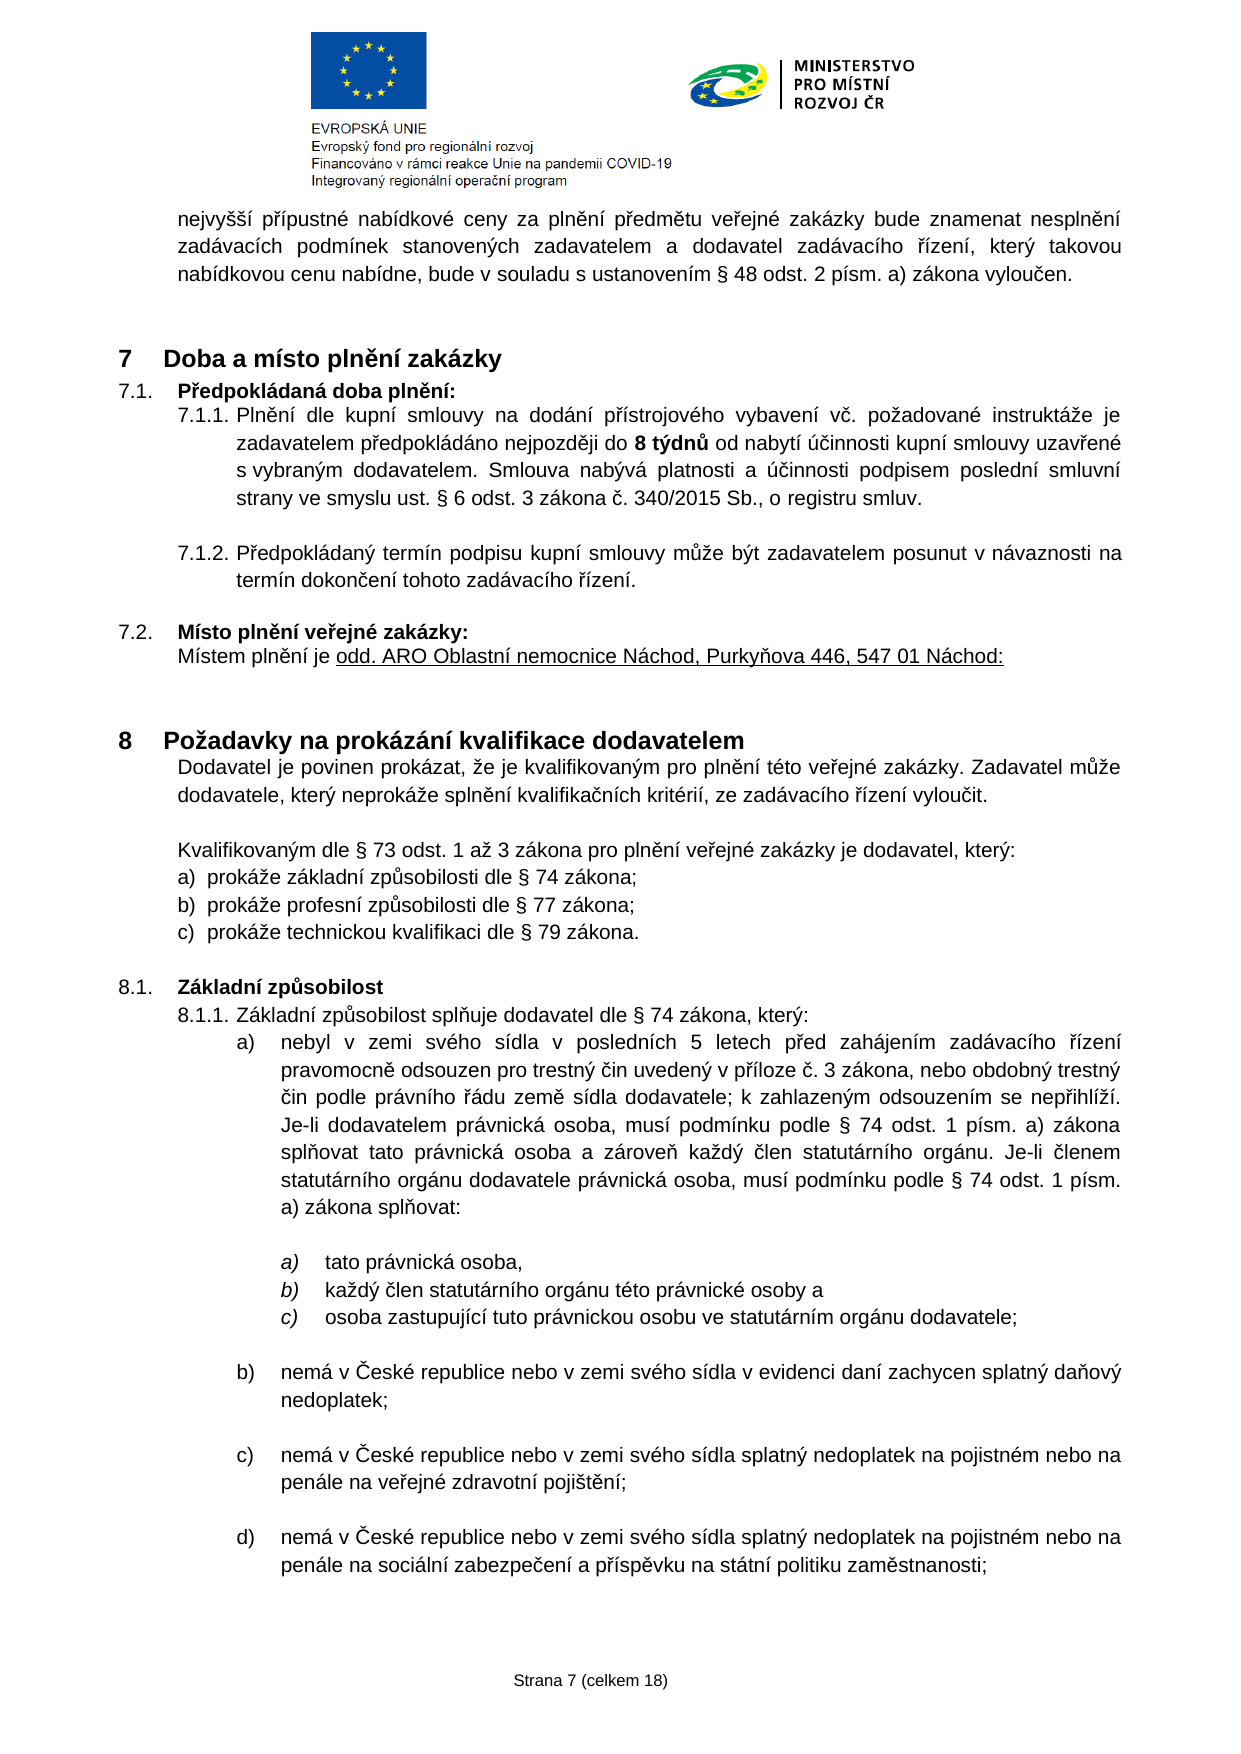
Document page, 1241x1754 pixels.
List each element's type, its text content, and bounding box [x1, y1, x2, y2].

text a) tato právnická osoba, [281, 1250, 1122, 1274]
list nemá v České republice nebo v zemi svého sídla splatný nedoplatek na pojistném nebo na penále na sociální zabezpečení a příspěvku na státní politiku zaměstnanosti; [236, 1525, 1122, 1576]
list Místo plnění veřejné zakázky: [118, 620, 1122, 644]
text c) osoba zastupující tuto právnickou osobu ve statutárním orgánu dodavatele; [281, 1305, 1122, 1329]
list nebyl v zemi svého sídla v posledních 5 letech před zahájením zadávacího řízení pravomocně odsouzen pro trestný čin uvedený v příloze č. 3 zákona, nebo obdobný trestný čin podle právního řádu země sídla dodavatele; k zahlazeným odsouzením se nepřihlíží. Je-li dodavatelem právnická osoba, musí podmínku podle § 74 odst. 1 písm. a) zákona splňovat tato právnická osoba a zároveň každý člen statutárního orgánu. Je-li členem statutárního orgánu dodavatele právnická osoba, musí podmínku podle § 74 odst. 1 písm. a) zákona splňovat: [236, 1030, 1122, 1219]
list prokáže základní způsobilosti dle § 74 zákona; [177, 865, 1122, 889]
text Kvalifikovaným dle § 73 odst. 1 až 3 zákona pro plnění veřejné zakázky je dodavatel, který: [118, 837, 1122, 861]
list prokáže technickou kvalifikaci dle § 79 zákona. [177, 920, 1122, 944]
subtitle Doba a místo plnění zakázky [118, 344, 1122, 373]
picture [300, 27, 922, 193]
list Předpokládaný termín podpisu kupní smlouvy může být zadavatelem posunut v návaznosti na termín dokončení tohoto zadávacího řízení. [177, 541, 1122, 592]
list nemá v České republice nebo v zemi svého sídla v evidenci daní zachycen splatný daňový nedoplatek; [236, 1360, 1122, 1411]
text Místem plnění je odd. ARO Oblastní nemocnice Náchod, Purkyňova 446, 547 01 Náchod: [177, 644, 1122, 668]
subtitle Požadavky na prokázání kvalifikace dodavatelem [118, 726, 1122, 755]
list Předpokládaná doba plnění: [118, 379, 1122, 403]
list Plnění dle kupní smlouvy na dodání přístrojového vybavení vč. požadované instruktáže je zadavatelem předpokládáno nejpozději do 8 týdnů od nabytí účinnosti kupní smlouvy uzavřené s vybraným dodavatelem. Smlouva nabývá platnosti a účinnosti podpisem poslední smluvní strany ve smyslu ust. § 6 odst. 3 zákona č. 340/2015 Sb., o registru smluv. [177, 403, 1122, 510]
list Základní způsobilost splňuje dodavatel dle § 74 zákona, který: [177, 1002, 1122, 1026]
list Základní způsobilost [118, 975, 1122, 999]
text b) každý člen statutárního orgánu této právnické osoby a [281, 1277, 1122, 1301]
list prokáže profesní způsobilosti dle § 77 zákona; [177, 892, 1122, 916]
list nemá v České republice nebo v zemi svého sídla splatný nedoplatek na pojistném nebo na penále na veřejné zdravotní pojištění; [236, 1442, 1122, 1494]
text Dodavatel je povinen prokázat, že je kvalifikovaným pro plnění této veřejné zakázky. Zadavatel může dodavatele, který neprokáže splnění kvalifikačních kritérií, ze zadávacího řízení vyloučit. [177, 755, 1122, 806]
